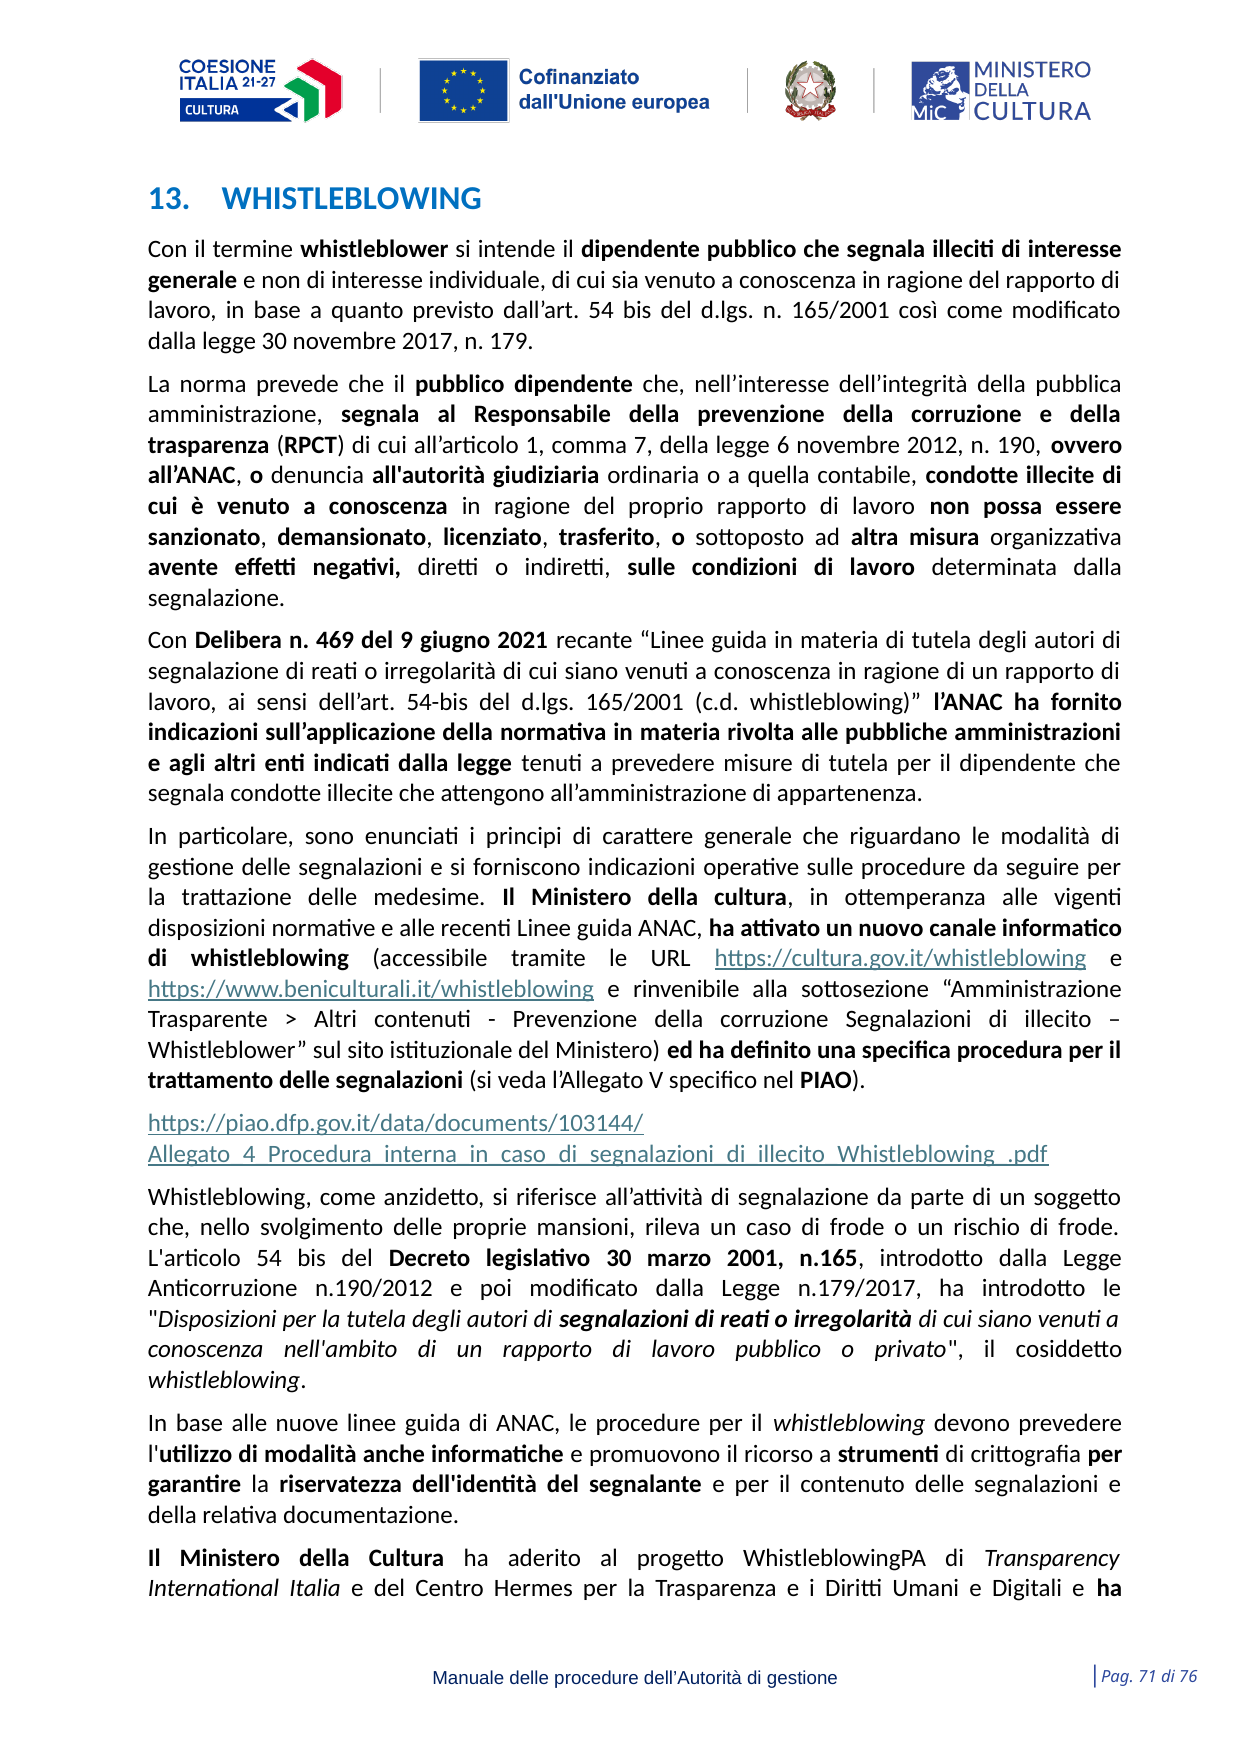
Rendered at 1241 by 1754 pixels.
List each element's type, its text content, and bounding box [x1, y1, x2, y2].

text In particolare, sono enunciati i principi di carattere generale che riguardano le modalità di gestione delle segnalazioni e si forniscono indicazioni operative sulle procedure da seguire per la trattazione delle medesime. Il Ministero della cultura, in ottemperanza alle vigenti disposizioni normative e alle recenti Linee guida ANAC, ha attivato un nuovo canale informatico di whistleblowing (accessibile tramite le URL https://cultura.gov.it/whistleblowing e https://www.beniculturali.it/whistleblowing e rinvenibile alla sottosezione “Amministrazione Trasparente > Altri contenuti - Prevenzione della corruzione Segnalazioni di illecito – Whistleblower” sul sito istituzionale del Ministero) ed ha definito una specifica procedura per il trattamento delle segnalazioni (si veda l’Allegato V specifico nel PIAO). [148, 820, 1122, 1095]
text Con il termine whistleblower si intende il dipendente pubblico che segnala illeciti di interesse generale e non di interesse individuale, di cui sia venuto a conoscenza in ragione del rapporto di lavoro, in base a quanto previsto dall’art. 54 bis del d.lgs. n. 165/2001 così come modificato dalla legge 30 novembre 2017, n. 179. [148, 233, 1122, 356]
text In base alle nuove linee guida di ANAC, le procedure per il whistleblowing devono prevedere l'utilizzo di modalità anche informatiche e promuovono il ricorso a strumenti di crittografia per garantire la riservatezza dell'identità del segnalante e per il contenuto delle segnalazioni e della relativa documentazione. [148, 1407, 1122, 1529]
picture [147, 44, 1123, 140]
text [148, 1542, 1122, 1603]
text Whistleblowing, come anzidetto, si riferisce all’attività di segnalazione da parte di un soggetto che, nello svolgimento delle proprie mansioni, rileva un caso di frode o un rischio di frode. L'articolo 54 bis del Decreto legislativo 30 marzo 2001, n.165, introdotto dalla Legge Anticorruzione n.190/2012 e poi modificato dalla Legge n.179/2017, ha introdotto le "Disposizioni per la tutela degli autori di segnalazioni di reati o irregolarità di cui siano venuti a conoscenza nell'ambito di un rapporto di lavoro pubblico o privato", il cosiddetto whistleblowing. [148, 1181, 1122, 1395]
text Con Delibera n. 469 del 9 giugno 2021 recante “Linee guida in materia di tutela degli autori di segnalazione di reati o irregolarità di cui siano venuti a conoscenza in ragione di un rapporto di lavoro, ai sensi dell’art. 54-bis del d.lgs. 165/2001 (c.d. whistleblowing)” l’ANAC ha fornito indicazioni sull’applicazione della normativa in materia rivolta alle pubbliche amministrazioni e agli altri enti indicati dalla legge tenuti a prevedere misure di tutela per il dipendente che segnala condotte illecite che attengono all’amministrazione di appartenenza. [148, 625, 1122, 808]
text La norma prevede che il pubblico dipendente che, nell’interesse dell’integrità della pubblica amministrazione, segnala al Responsabile della prevenzione della corruzione e della trasparenza (RPCT) di cui all’articolo 1, comma 7, della legge 6 novembre 2012, n. 190, ovvero all’ANAC, o denuncia all'autorità giudiziaria ordinaria o a quella contabile, condotte illecite di cui è venuto a conoscenza in ragione del proprio rapporto di lavoro non possa essere sanzionato, demansionato, licenziato, trasferito, o sottoposto ad altra misura organizzativa avente effetti negativi, diretti o indiretti, sulle condizioni di lavoro determinata dalla segnalazione. [148, 368, 1122, 612]
subtitle WHISTLEBLOWING [148, 177, 1167, 218]
text https://piao.dfp.gov.it/data/documents/103144/Allegato_4_Procedura_interna_in_caso_di_segnalazioni_di_illecito_Whistleblowing_.pdf [148, 1107, 1122, 1168]
